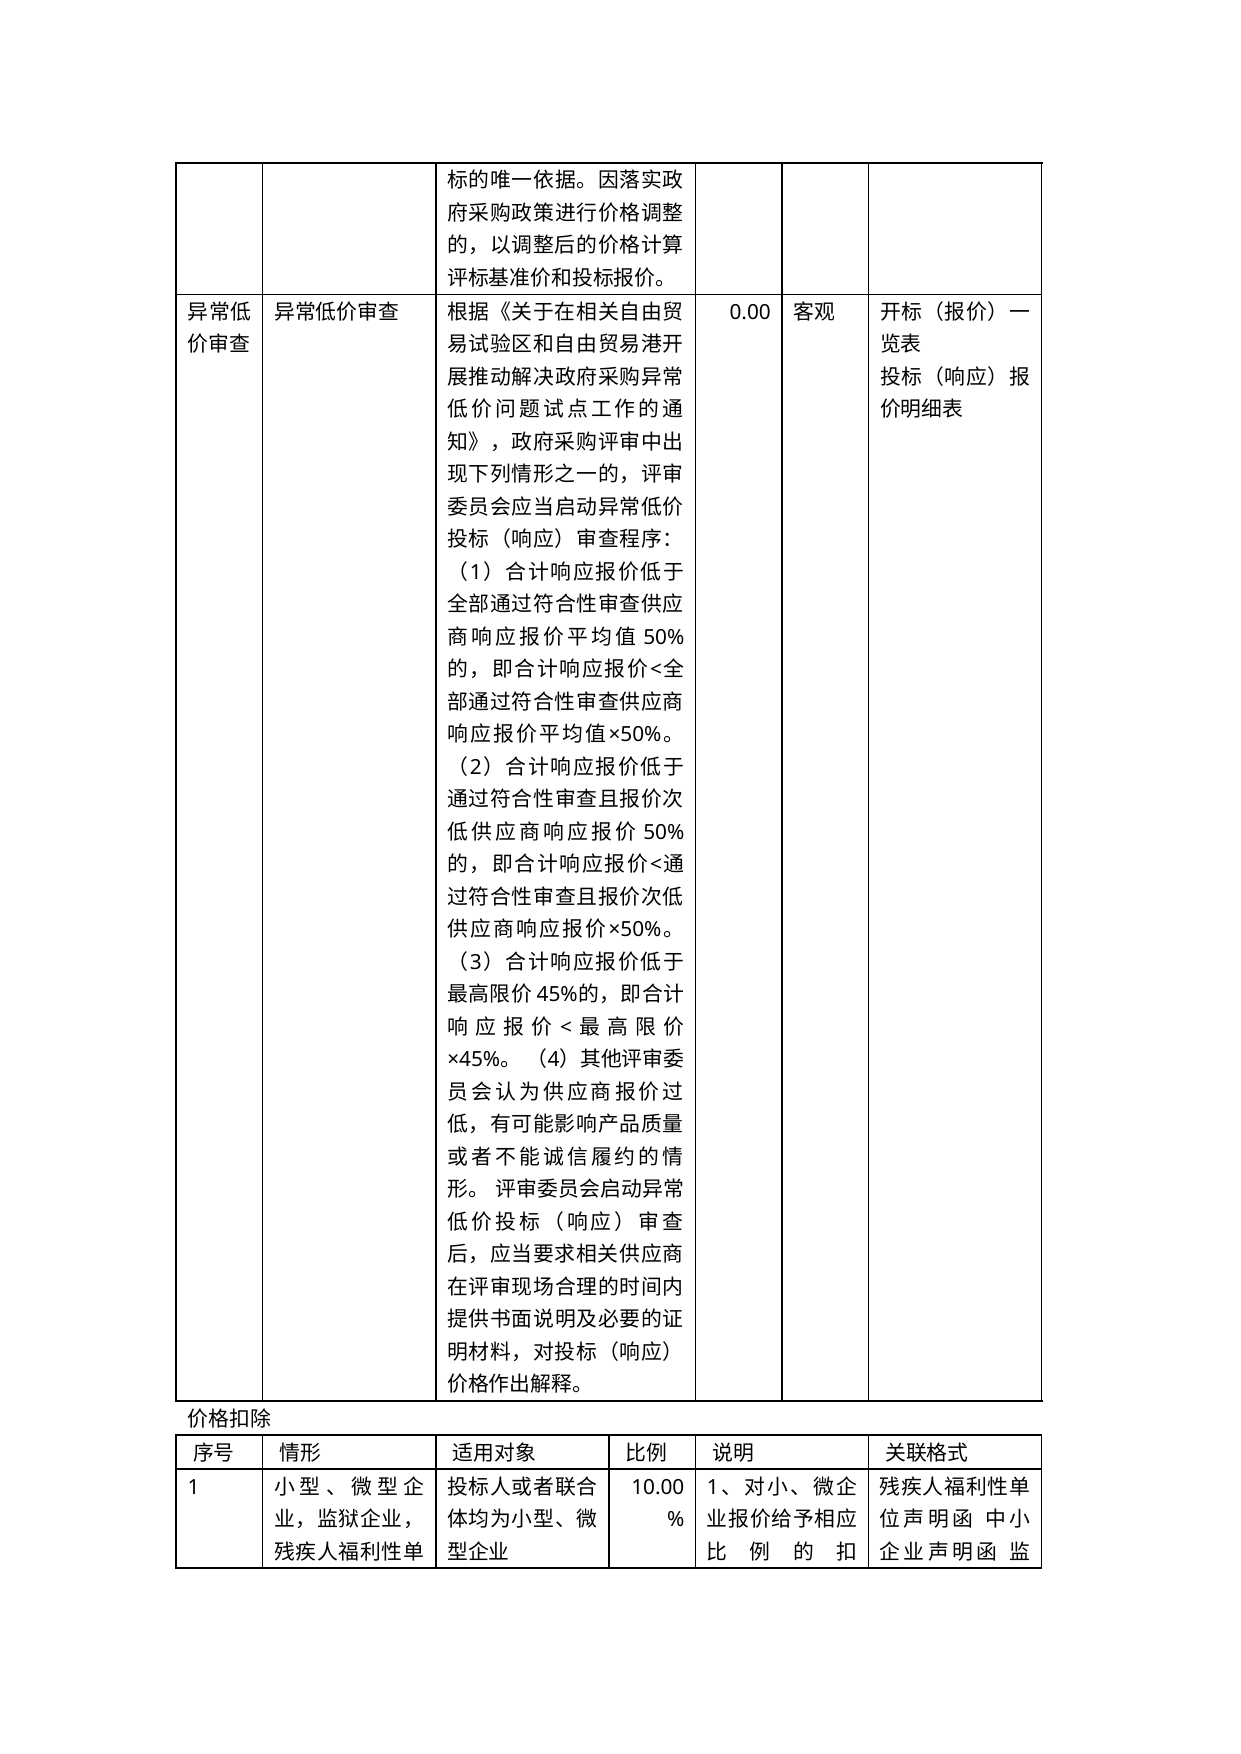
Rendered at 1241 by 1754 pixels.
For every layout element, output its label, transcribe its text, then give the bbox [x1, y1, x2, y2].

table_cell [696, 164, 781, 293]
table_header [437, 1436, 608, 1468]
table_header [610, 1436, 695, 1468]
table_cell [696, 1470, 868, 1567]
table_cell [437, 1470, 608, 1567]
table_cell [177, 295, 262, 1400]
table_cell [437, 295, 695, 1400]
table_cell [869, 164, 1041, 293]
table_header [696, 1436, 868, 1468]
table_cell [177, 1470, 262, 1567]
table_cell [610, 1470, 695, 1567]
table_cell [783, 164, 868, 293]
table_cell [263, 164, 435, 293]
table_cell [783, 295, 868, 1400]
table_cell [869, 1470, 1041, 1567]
text 价格扣除 [187, 1402, 1053, 1434]
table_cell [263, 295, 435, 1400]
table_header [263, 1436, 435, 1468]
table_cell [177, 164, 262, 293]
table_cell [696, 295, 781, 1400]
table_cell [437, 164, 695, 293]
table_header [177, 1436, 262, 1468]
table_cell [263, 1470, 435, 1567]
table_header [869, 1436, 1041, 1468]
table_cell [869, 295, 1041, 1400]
